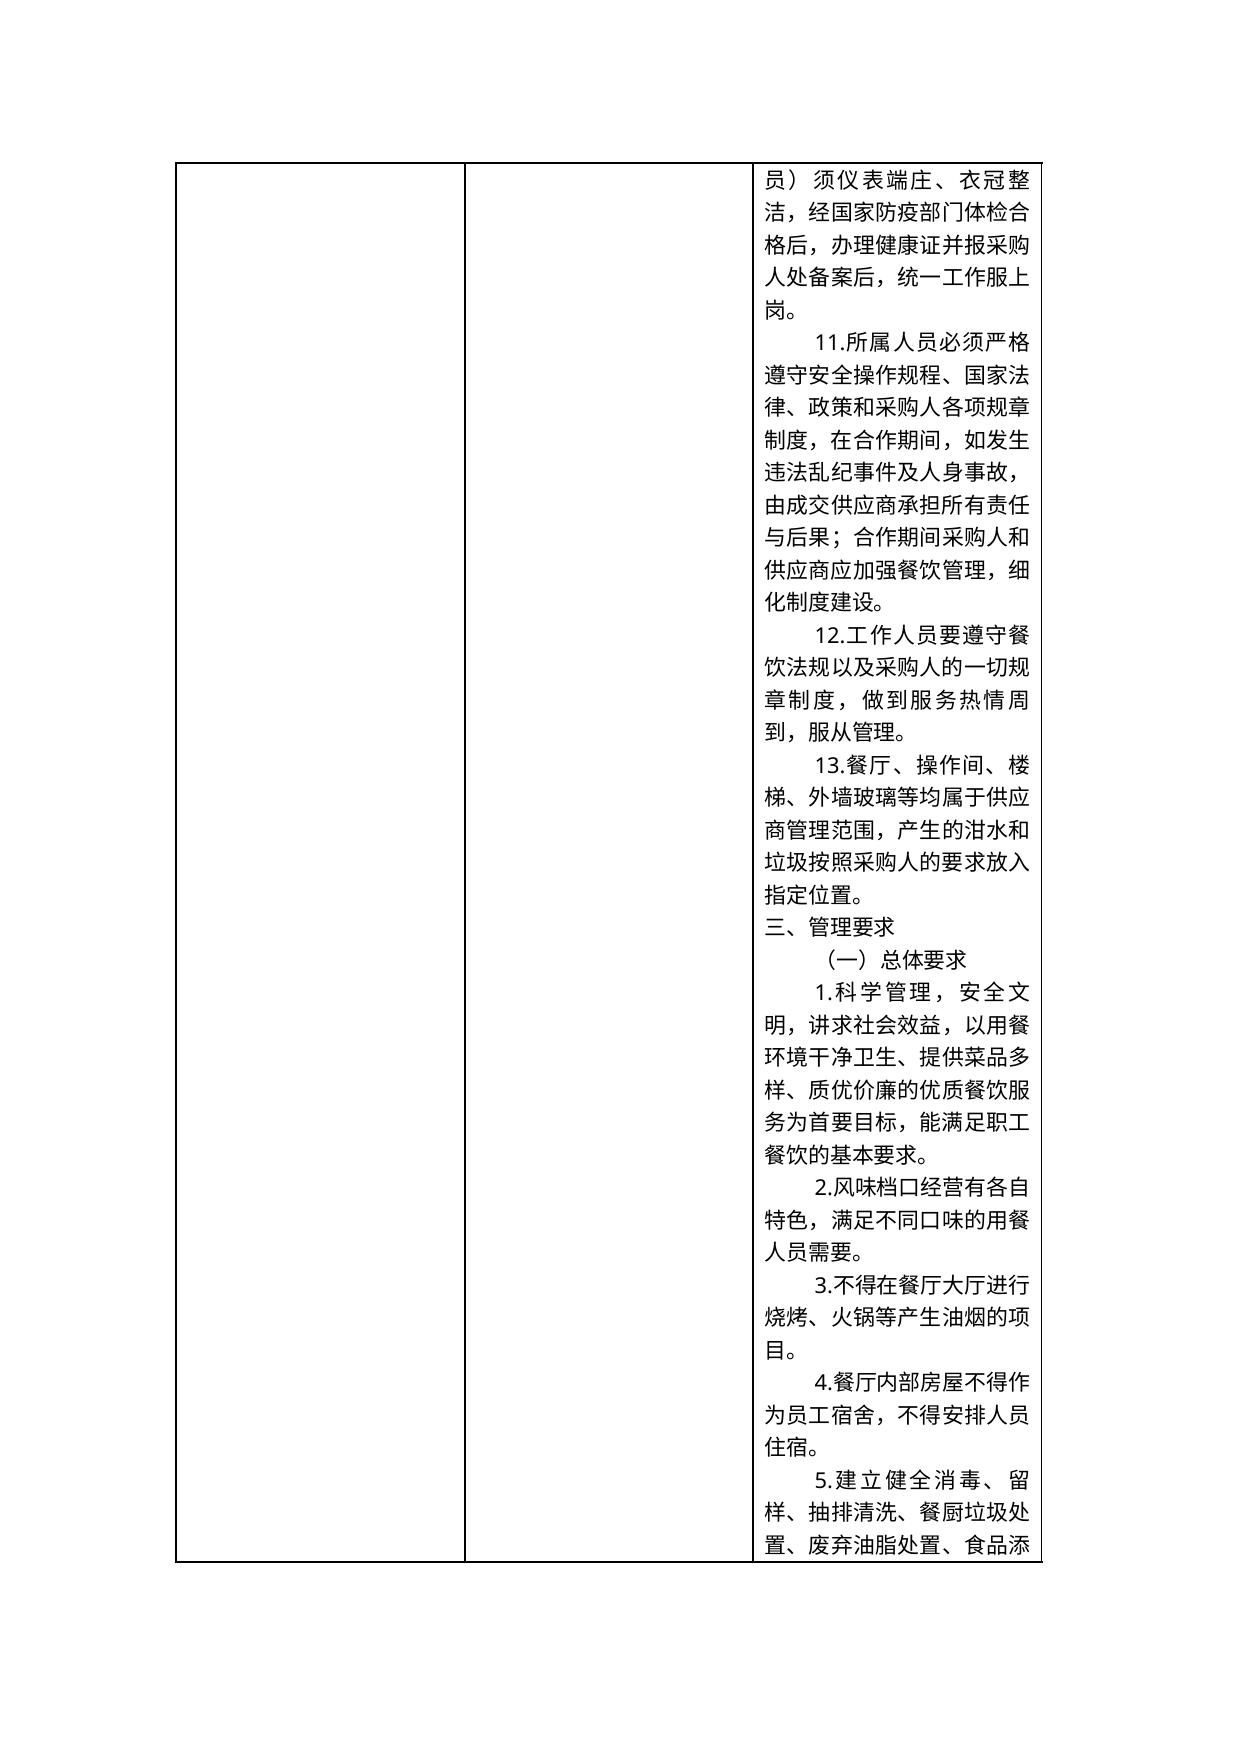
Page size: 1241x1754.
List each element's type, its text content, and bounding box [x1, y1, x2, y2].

table_cell 1 [177, 164, 464, 1561]
table_cell [466, 164, 752, 1561]
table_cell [754, 164, 1041, 1561]
